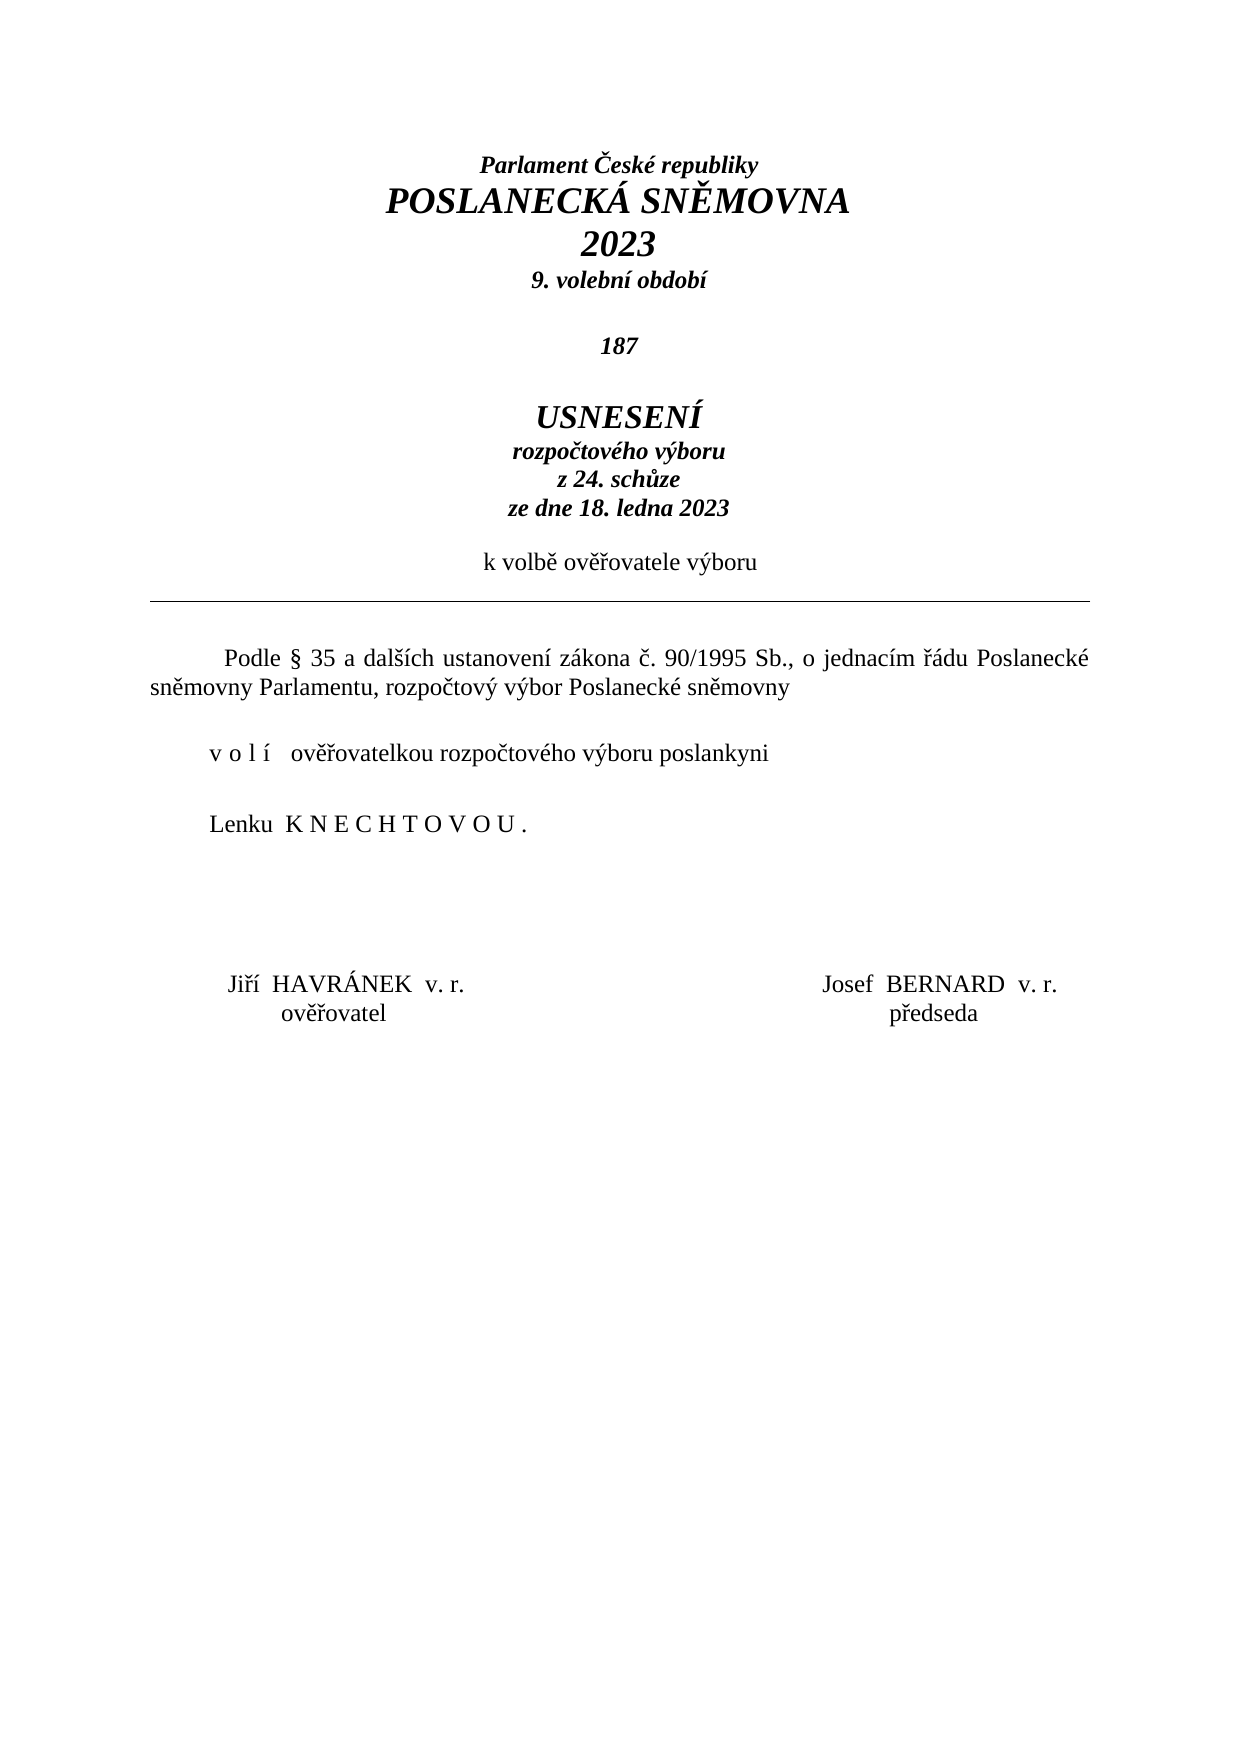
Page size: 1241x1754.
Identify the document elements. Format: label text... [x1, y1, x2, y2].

text ze dne 18. ledna 2023 [150, 493, 1090, 522]
text 9. volební období [150, 265, 1090, 294]
text Jiří HAVRÁNEK v. r. Josef BERNARD v. r. [150, 969, 1090, 998]
text USNESENÍ [150, 397, 1090, 436]
text ověřovatel předseda [150, 998, 1090, 1026]
text Podle § 35 a dalších ustanovení zákona č. 90/1995 Sb., o jednacím řádu Poslanecké sněmovny Parlamentu, rozpočtový výbor Poslanecké sněmovny [150, 643, 1090, 701]
text Lenku KNECHTOVOU. [150, 809, 1090, 838]
text volí ověřovatelkou rozpočtového výboru poslankyni [209, 738, 1090, 767]
text Parlament České republiky [150, 150, 1090, 179]
text rozpočtového výboru [150, 436, 1090, 464]
text 187 [150, 331, 1090, 360]
text z 24. schůze [150, 464, 1090, 493]
text POSLANECKÁ SNĚMOVNA [150, 179, 1090, 222]
text k volbě ověřovatele výboru [150, 547, 1090, 601]
text 2023 [150, 222, 1090, 265]
